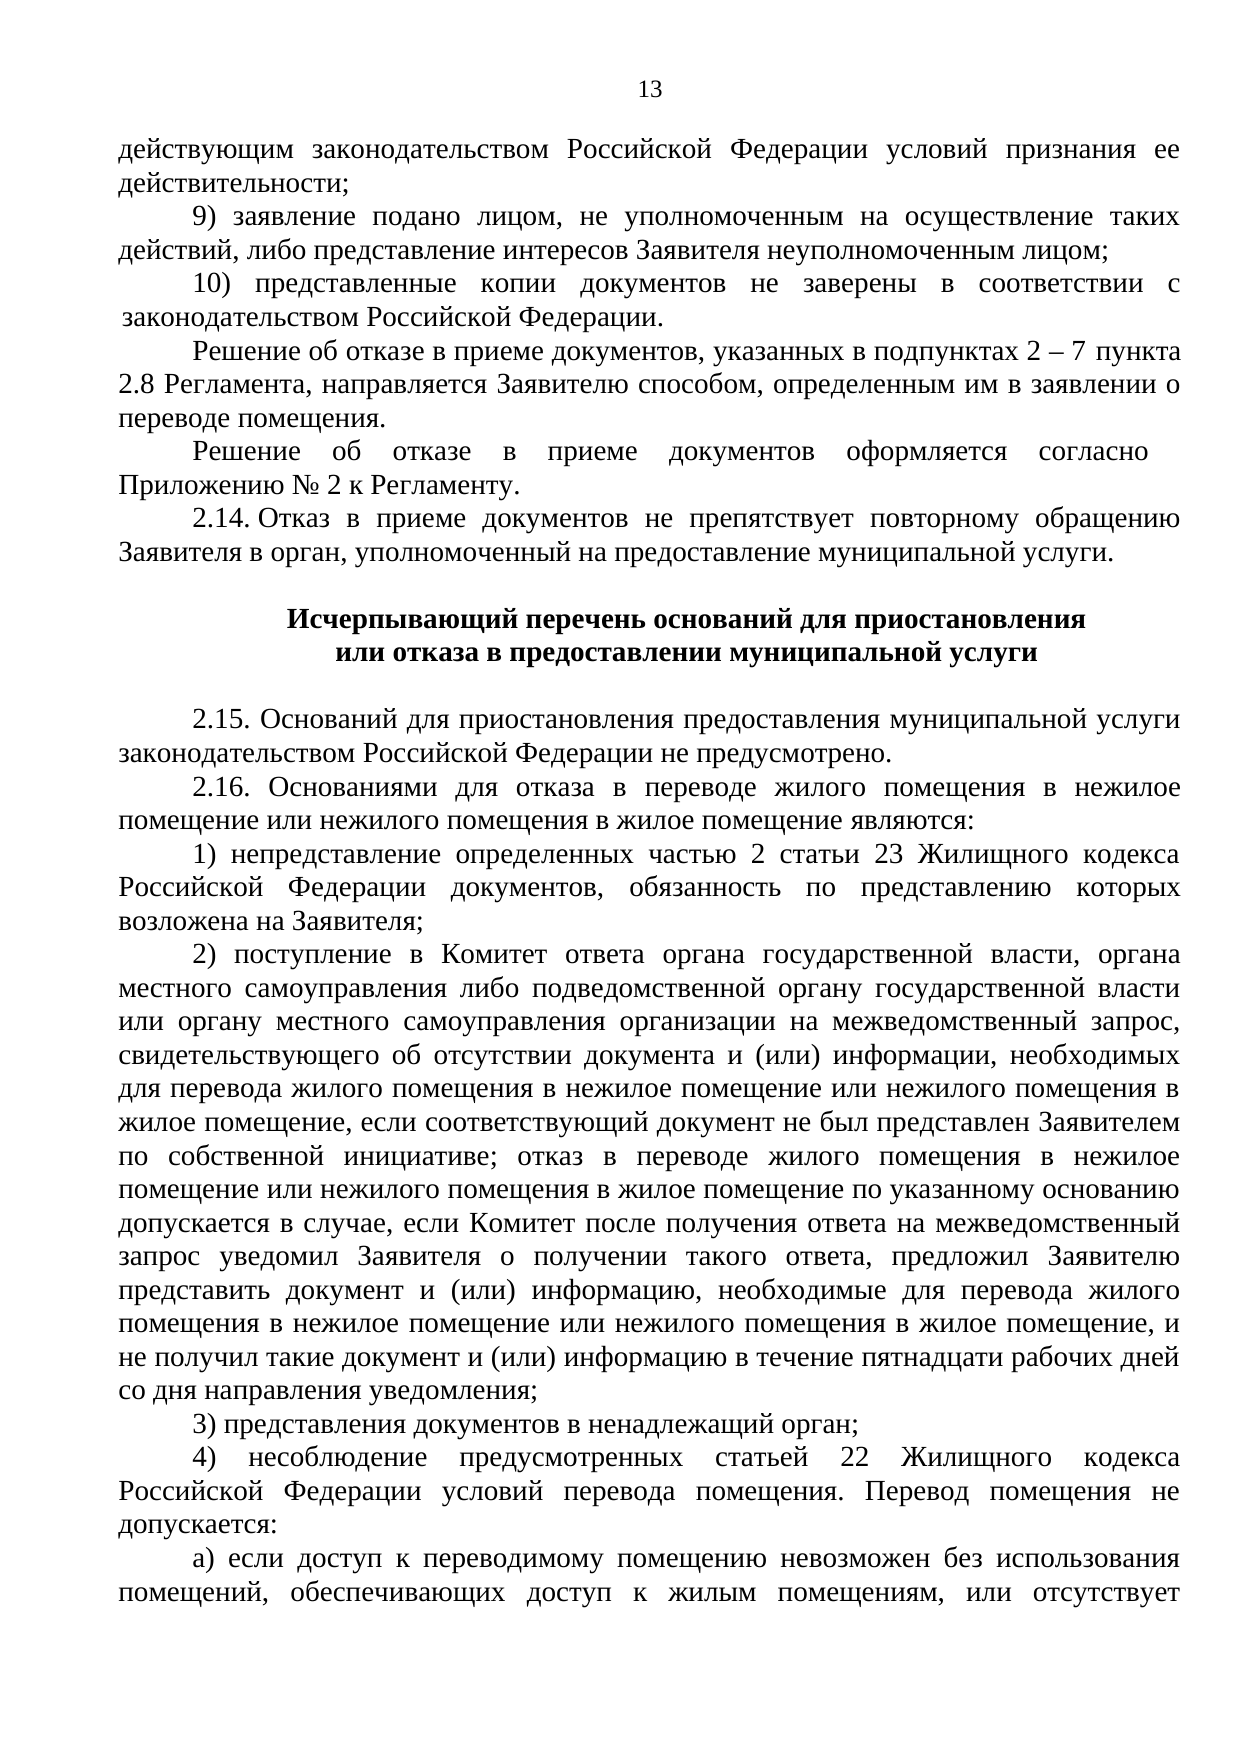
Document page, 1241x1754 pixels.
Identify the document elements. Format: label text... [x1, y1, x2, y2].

text Решение об отказе в приеме документов, указанных в подпунктах 2 – 7 пункта 2.8 Регламента, направляется Заявителю способом, определенным им в заявлении о переводе помещения. [118, 333, 1181, 433]
text 2) поступление в Комитет ответа органа государственной власти, органа местного самоуправления либо подведомственной органу государственной власти или органу местного самоуправления организации на межведомственный запрос, свидетельствующего об отсутствии документа и (или) информации, необходимых для перевода жилого помещения в нежилое помещение или нежилого помещения в жилое помещение, если соответствующий документ не был представлен Заявителем по собственной инициативе; отказ в переводе жилого помещения в нежилое помещение или нежилого помещения в жилое помещение по указанному основанию допускается в случае, если Комитет после получения ответа на межведомственный запрос уведомил Заявителя о получении такого ответа, предложил Заявителю представить документ и (или) информацию, необходимые для перевода жилого помещения в нежилое помещение или нежилого помещения в жилое помещение, и не получил такие документ и (или) информацию в течение пятнадцати рабочих дней со дня направления уведомления; [118, 936, 1181, 1406]
text 3) представления документов в ненадлежащий орган; [118, 1406, 1181, 1439]
text 2.15. Оснований для приостановления предоставления муниципальной услуги законодательством Российской Федерации не предусмотрено. [118, 702, 1181, 769]
text Решение об отказе в приеме документов оформляется согласно Приложению № 2 к Регламенту. [118, 433, 1181, 500]
text или отказа в предоставлении муниципальной услуги [118, 634, 1181, 668]
text 1) непредставление определенных частью 2 статьи 23 Жилищного кодекса Российской Федерации документов, обязанность по представлению которых возложена на Заявителя; [118, 836, 1181, 936]
list 10) представленные копии документов не заверены в соответствии с законодательством Российской Федерации. [122, 266, 1181, 333]
text Исчерпывающий перечень оснований для приостановления [118, 601, 1181, 634]
list 9) заявление подано лицом, не уполномоченным на осуществление таких действий, либо представление интересов Заявителя неуполномоченным лицом; [118, 198, 1181, 266]
text 4) несоблюдение предусмотренных статьей 22 Жилищного кодекса Российской Федерации условий перевода помещения. Перевод помещения не допускается: [118, 1439, 1181, 1540]
text 2.16. Основаниями для отказа в переводе жилого помещения в нежилое помещение или нежилого помещения в жилое помещение являются: [118, 769, 1181, 836]
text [118, 131, 1181, 198]
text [118, 1540, 1181, 1607]
text 2.14. Отказ в приеме документов не препятствует повторному обращению Заявителя в орган, уполномоченный на предоставление муниципальной услуги. [118, 500, 1181, 567]
